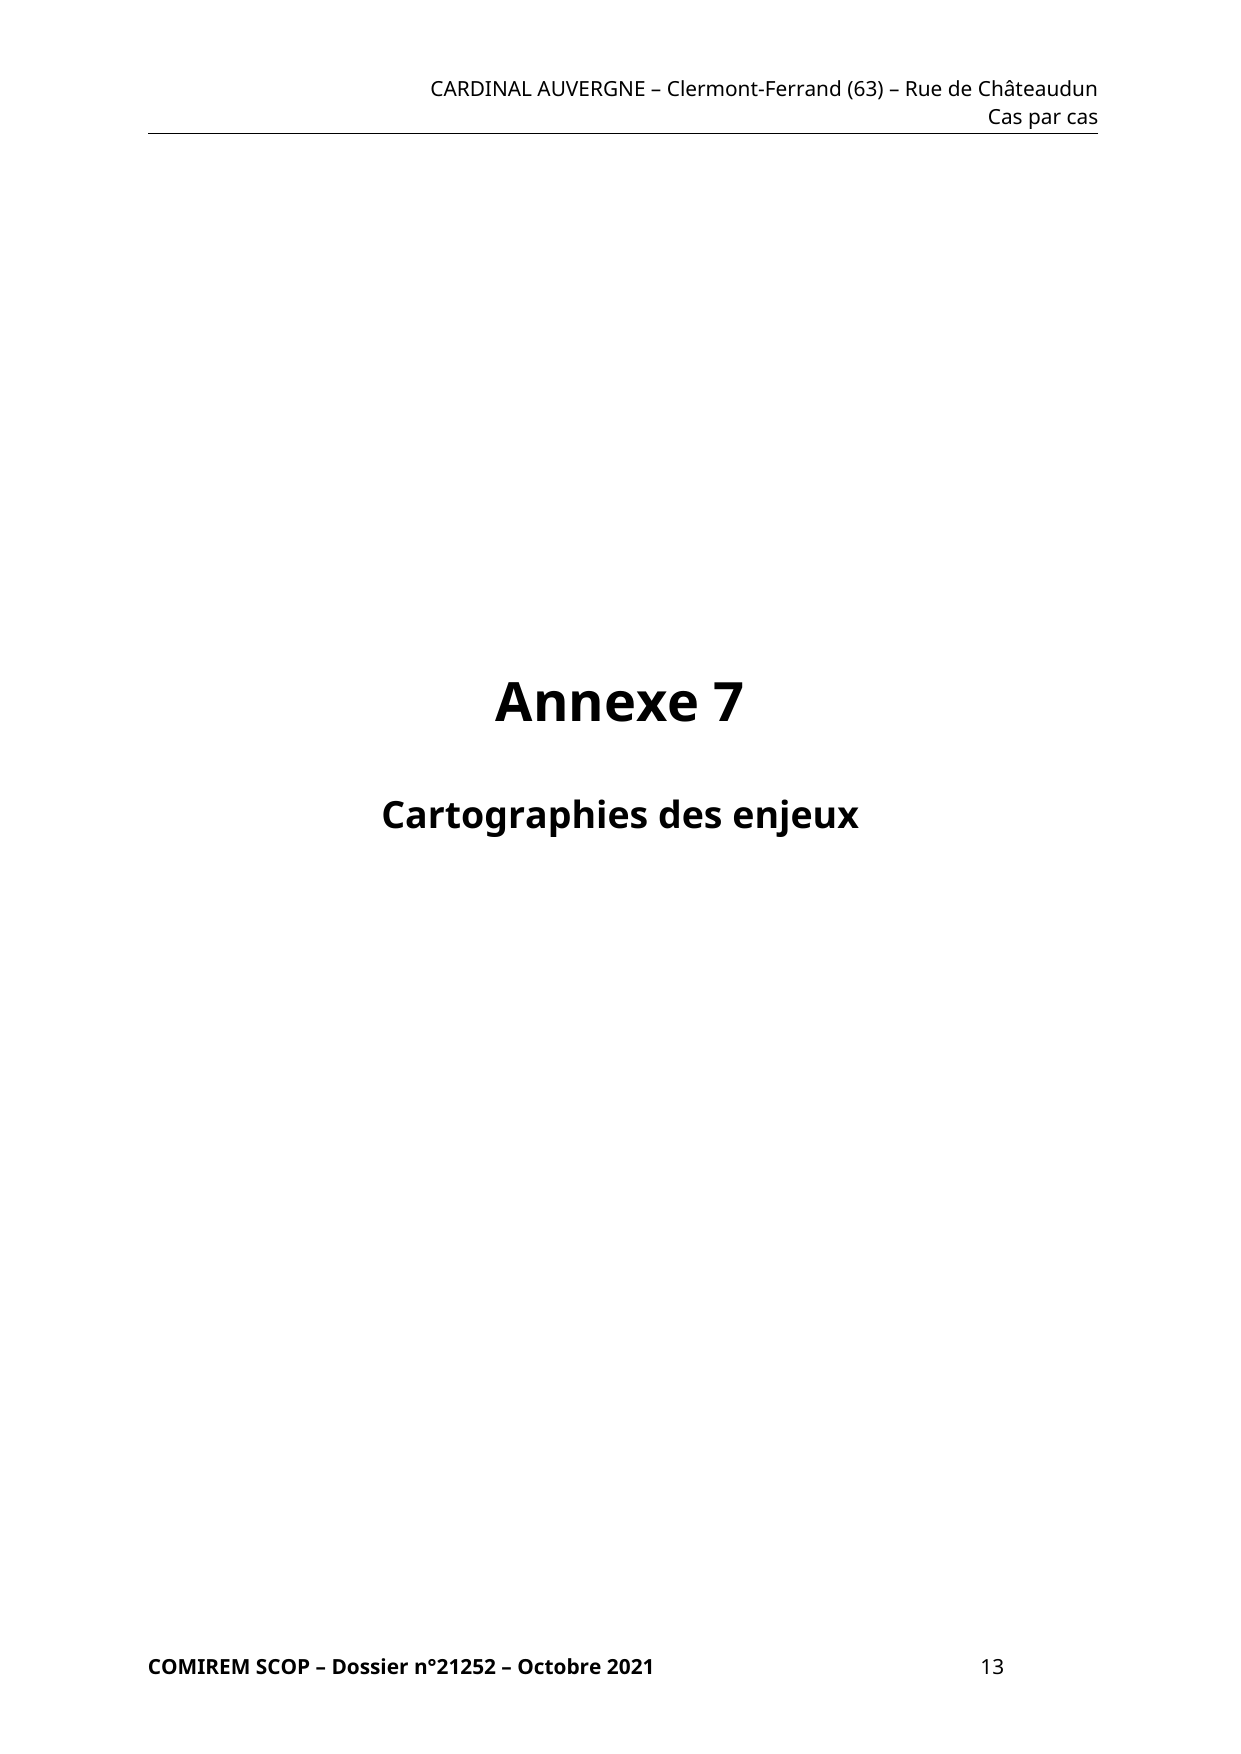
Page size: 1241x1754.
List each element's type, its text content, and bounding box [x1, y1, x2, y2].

text Annexe 7 [148, 664, 1093, 738]
text Cartographies des enjeux [148, 789, 1093, 840]
